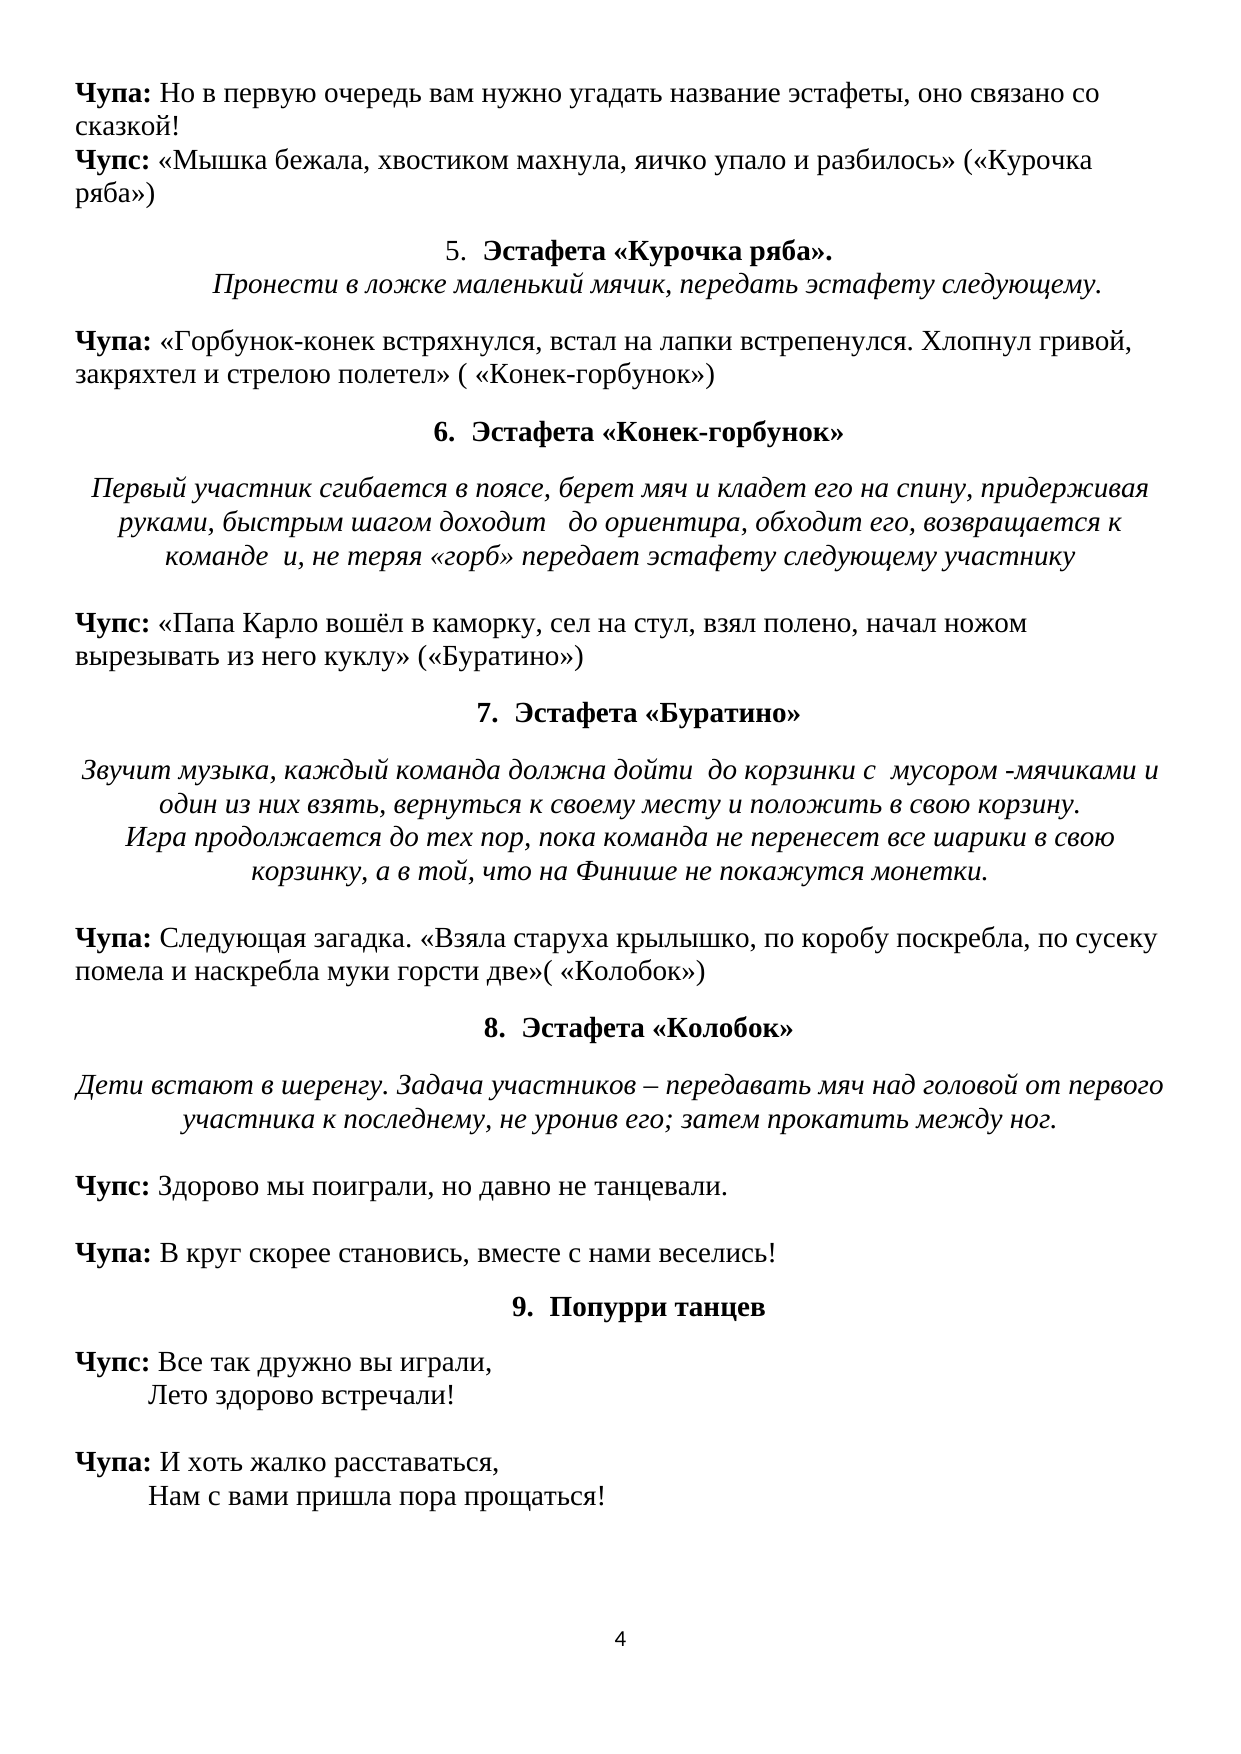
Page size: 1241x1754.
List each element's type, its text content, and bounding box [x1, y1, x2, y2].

text Чупс: «Мышка бежала, хвостиком махнула, яичко упало и разбилось» («Курочка ряба») [75, 142, 1165, 209]
text Игра продолжается до тех пор, пока команда не перенесет все шарики в свою корзинку, а в той, что на Финише не покажутся монетки. [75, 819, 1165, 886]
list Эстафета «Колобок» [112, 1011, 1165, 1044]
list Попурри танцев [112, 1289, 1165, 1323]
list Эстафета «Курочка ряба». [112, 233, 1165, 266]
text Чупс: «Папа Карло вошёл в каморку, сел на стул, взял полено, начал ножом вырезывать из него куклу» («Буратино») [75, 605, 1165, 672]
text Дети встают в шеренгу. Задача участников – передавать мяч над головой от первого участника к последнему, не уронив его; затем прокатить между ног. [75, 1067, 1165, 1134]
text Чупа: В круг скорее становись, вместе с нами веселись! [75, 1235, 1165, 1269]
text Первый участник сгибается в поясе, берет мяч и кладет его на спину, придерживая руками, быстрым шагом доходит до ориентира, обходит его, возвращается к команде и, не теряя «горб» передает эстафету следующему участнику [75, 471, 1165, 571]
text Чупа: «Горбунок-конек встряхнулся, встал на лапки встрепенулся. Хлопнул гривой, закряхтел и стрелою полетел» ( «Конек-горбунок») [75, 323, 1165, 390]
list Эстафета «Буратино» [112, 695, 1165, 729]
text Лето здорово встречали! [75, 1377, 1165, 1411]
text Чупа: И хоть жалко расставаться, [75, 1444, 1165, 1478]
text Звучит музыка, каждый команда должна дойти до корзинки с мусором -мячиками и один из них взять, вернуться к своему месту и положить в свою корзину. [75, 752, 1165, 819]
text Чупс: Здорово мы поиграли, но давно не танцевали. [75, 1168, 1165, 1202]
text Нам с вами пришла пора прощаться! [75, 1478, 1165, 1512]
text Чупа: Но в первую очередь вам нужно угадать название эстафеты, оно связано со сказкой! [75, 75, 1165, 142]
list Эстафета «Конек-горбунок» [112, 414, 1165, 447]
text Чупа: Следующая загадка. «Взяла старуха крылышко, по коробу поскребла, по сусеку помела и наскребла муки горсти две»( «Колобок») [75, 920, 1165, 987]
list Пронести в ложке маленький мячик, передать эстафету следующему. [150, 266, 1165, 300]
text Чупс: Все так дружно вы играли, [75, 1344, 1165, 1377]
